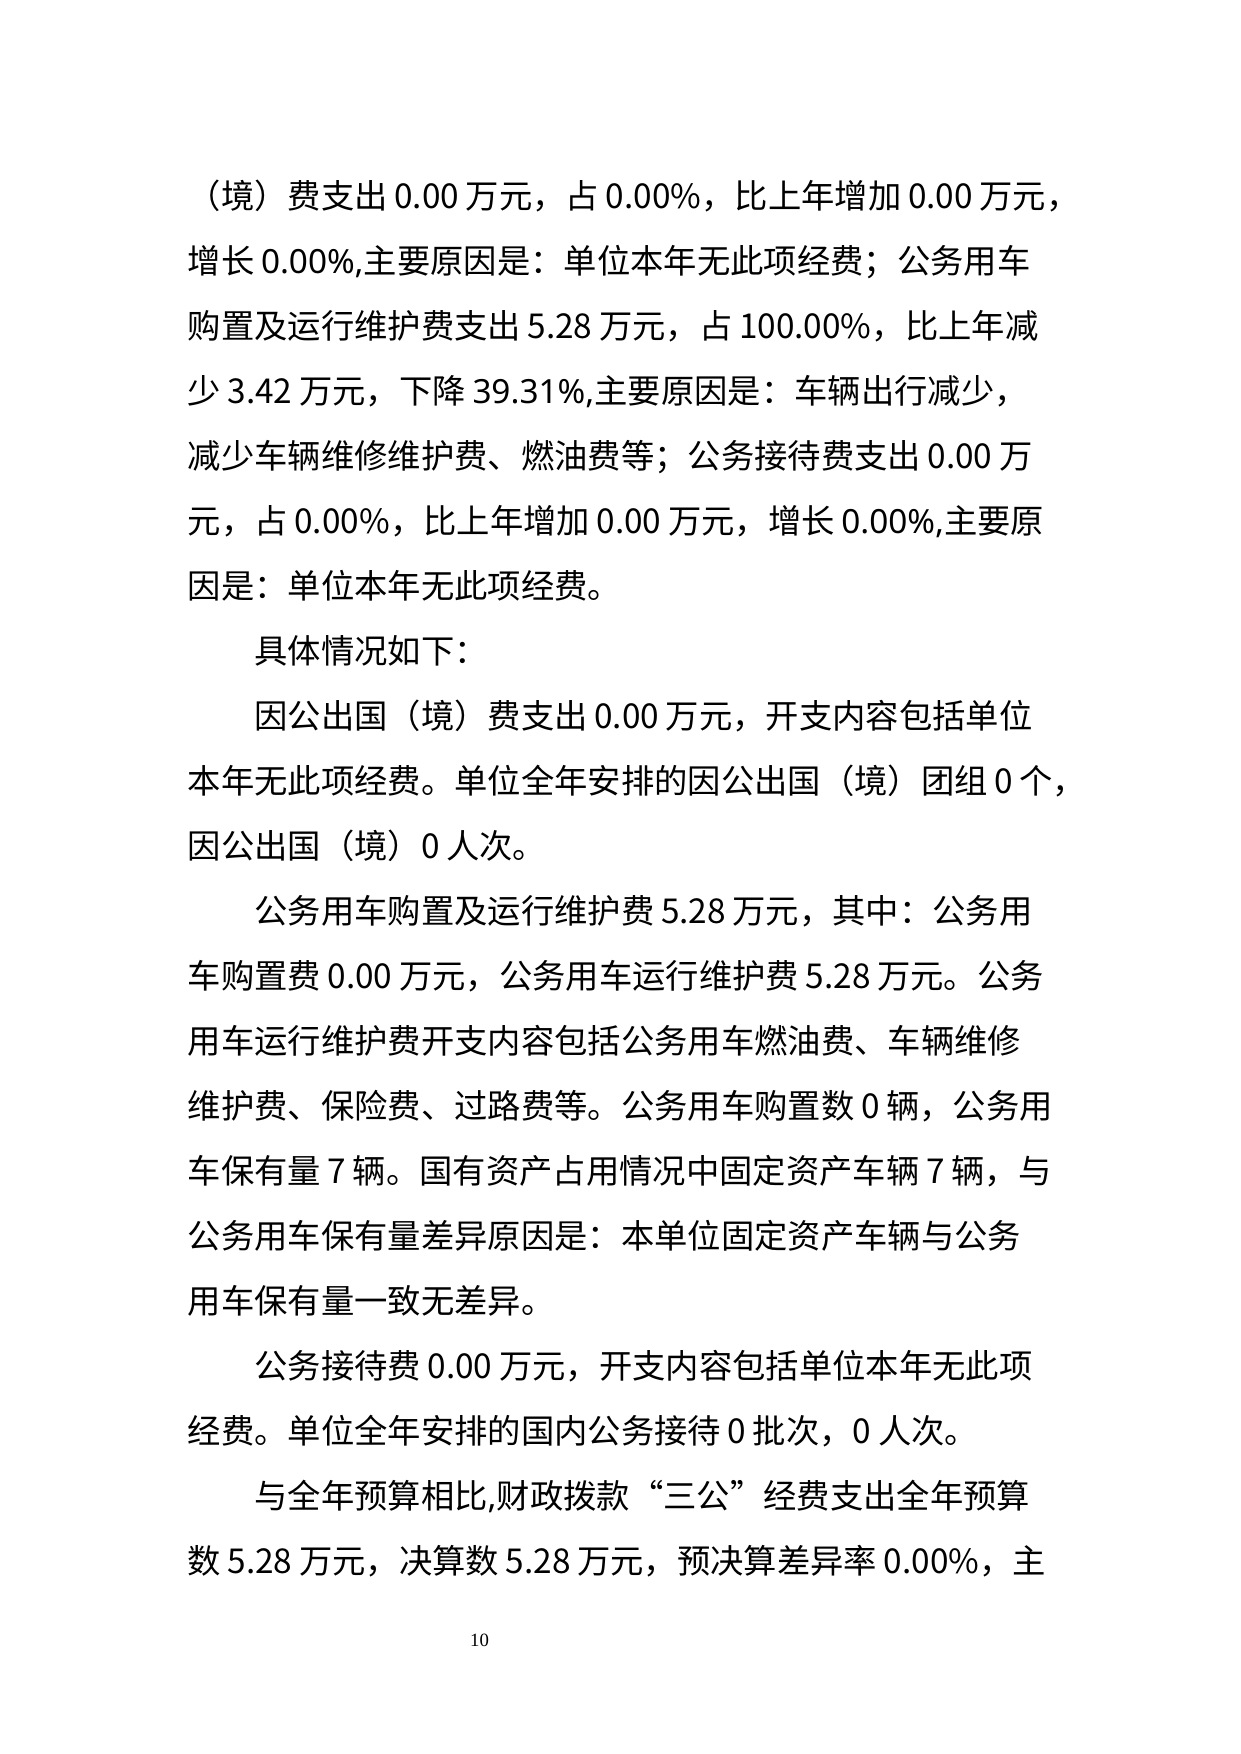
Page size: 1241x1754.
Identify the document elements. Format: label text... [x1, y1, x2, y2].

text 公务接待费0.00万元，开支内容包括单位本年无此项经费。单位全年安排的国内公务接待0批次，0人次。 [187, 1332, 1053, 1462]
text 具体情况如下： [187, 617, 1053, 682]
text 公务用车购置及运行维护费5.28万元，其中：公务用车购置费0.00万元，公务用车运行维护费5.28万元。公务用车运行维护费开支内容包括公务用车燃油费、车辆维修维护费、保险费、过路费等。公务用车购置数0辆，公务用车保有量7辆。国有资产占用情况中固定资产车辆7辆，与公务用车保有量差异原因是：本单位固定资产车辆与公务用车保有量一致无差异。 [187, 877, 1053, 1332]
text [187, 1462, 1053, 1592]
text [187, 162, 1053, 617]
text 因公出国（境）费支出0.00万元，开支内容包括单位本年无此项经费。单位全年安排的因公出国（境）团组0个，因公出国（境）0人次。 [187, 682, 1053, 877]
